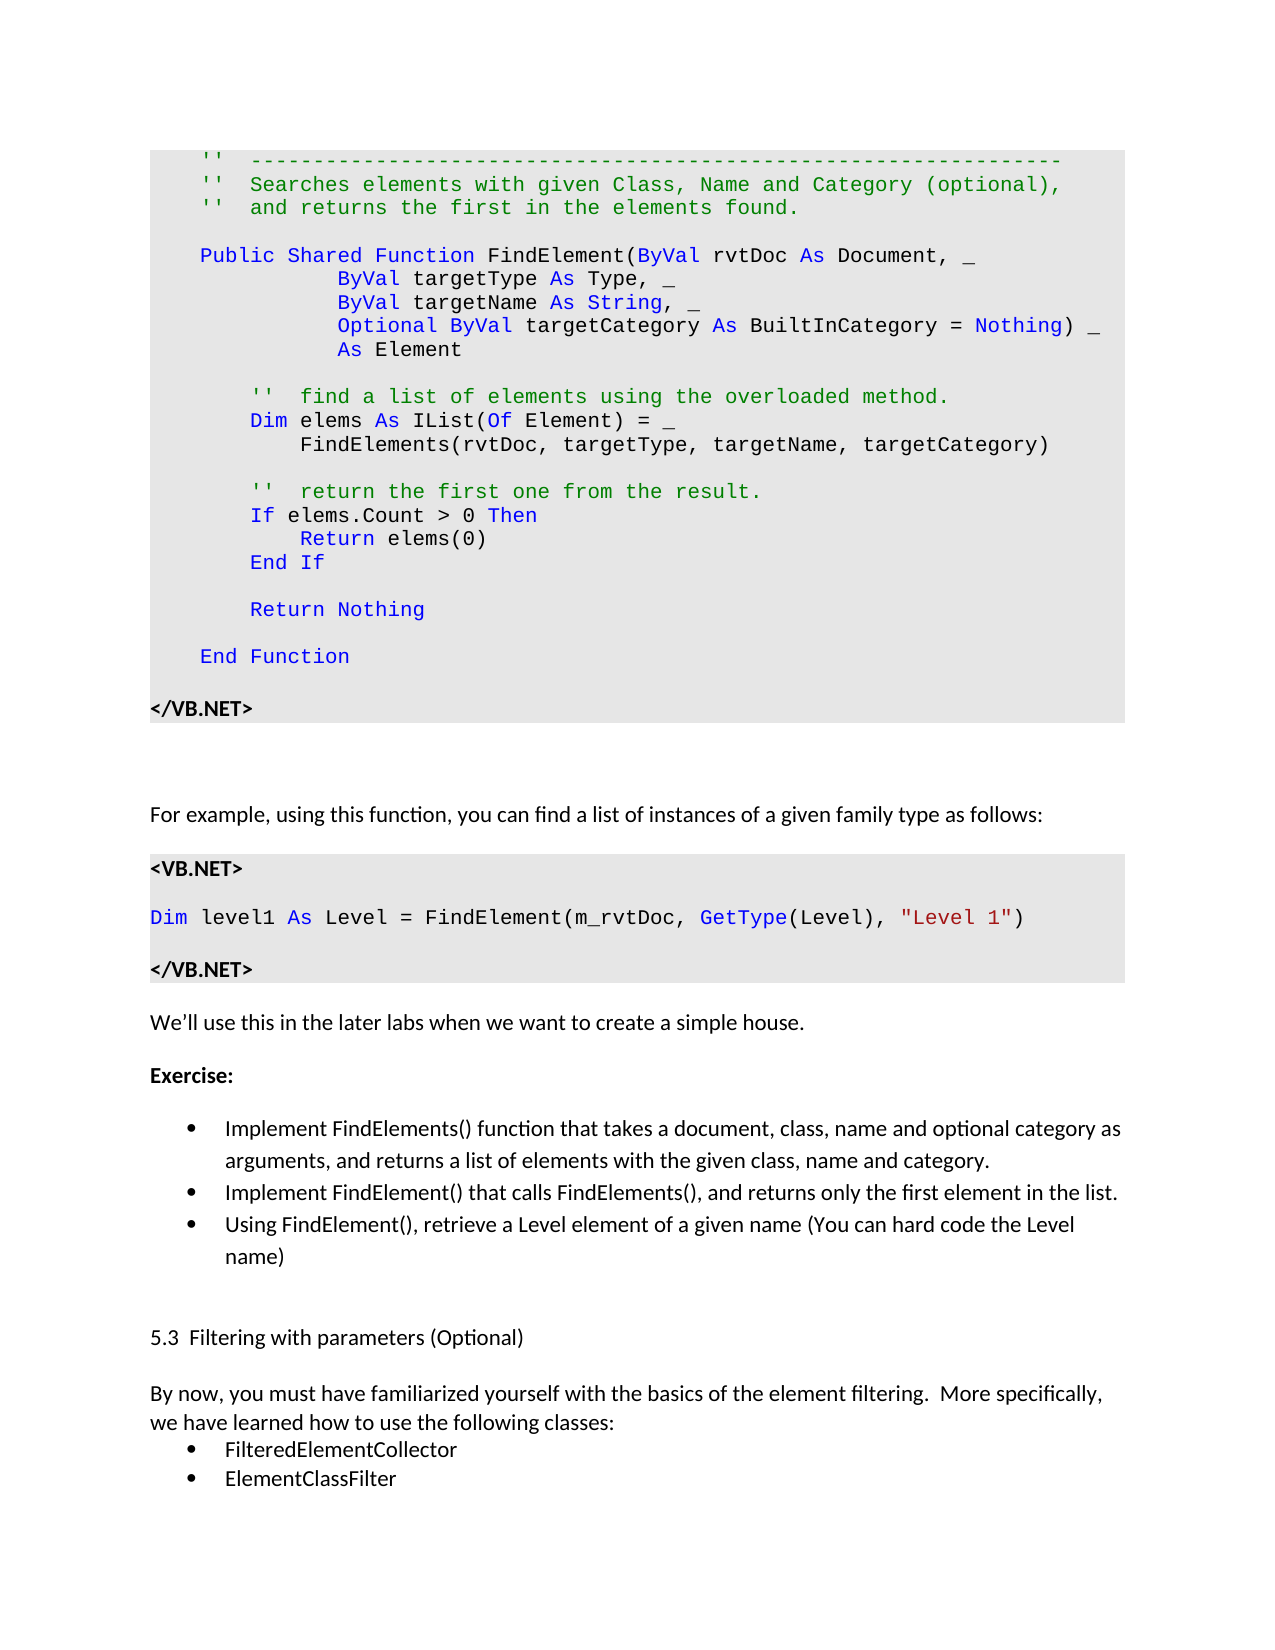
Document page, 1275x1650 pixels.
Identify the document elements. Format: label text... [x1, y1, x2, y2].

text 5.3 Filtering with parameters (Optional) [150, 1323, 1125, 1352]
text End If [150, 552, 1125, 576]
text Return elems(0) [150, 528, 1125, 552]
text End Function [150, 647, 1125, 670]
text '' return the first one from the result. [150, 481, 1125, 505]
text <VB.NET> [150, 854, 1125, 882]
text By now, you must have familiarized yourself with the basics of the element filtering. More specifically, we have learned how to use the following classes: [150, 1379, 1125, 1436]
text Dim level1 As Level = FindElement(m_rvtDoc, GetType(Level), "Level 1") [150, 907, 1125, 930]
list ElementClassFilter [187, 1464, 1125, 1492]
text If elems.Count > 0 Then [150, 505, 1125, 528]
text ByVal targetType As Type, _ ByVal targetName As String, _ [150, 268, 1125, 316]
text Optional ByVal targetCategory As BuiltInCategory = Nothing) _ [150, 316, 1125, 339]
text For example, using this function, you can find a list of instances of a given family type as follows: [150, 801, 1125, 829]
text </VB.NET> [150, 694, 1125, 723]
list Using FindElement(), retrieve a Level element of a given name (You can hard code the Level name) [187, 1210, 1125, 1271]
text '' and returns the first in the elements found. [150, 197, 1125, 221]
text '' Searches elements with given Class, Name and Category (optional), [150, 174, 1125, 197]
text Exercise: [150, 1061, 1125, 1089]
text '' ----------------------------------------------------------------- [150, 150, 1125, 174]
list Implement FindElements() function that takes a document, class, name and optional category as arguments, and returns a list of elements with the given class, name and category. [187, 1114, 1125, 1174]
text Dim elems As IList(Of Element) = _ FindElements(rvtDoc, targetType, targetName, targetCategory) [150, 410, 1125, 457]
text We’ll use this in the later labs when we want to create a simple house. [150, 1008, 1125, 1036]
text As Element [150, 339, 1125, 363]
list FilteredElementCollector [187, 1436, 1125, 1464]
text '' find a list of elements using the overloaded method. [150, 386, 1125, 410]
text </VB.NET> [150, 955, 1125, 983]
list Implement FindElement() that calls FindElements(), and returns only the first element in the list. [187, 1178, 1125, 1206]
text Return Nothing [150, 599, 1125, 623]
text Public Shared Function FindElement(ByVal rvtDoc As Document, _ [150, 244, 1125, 268]
